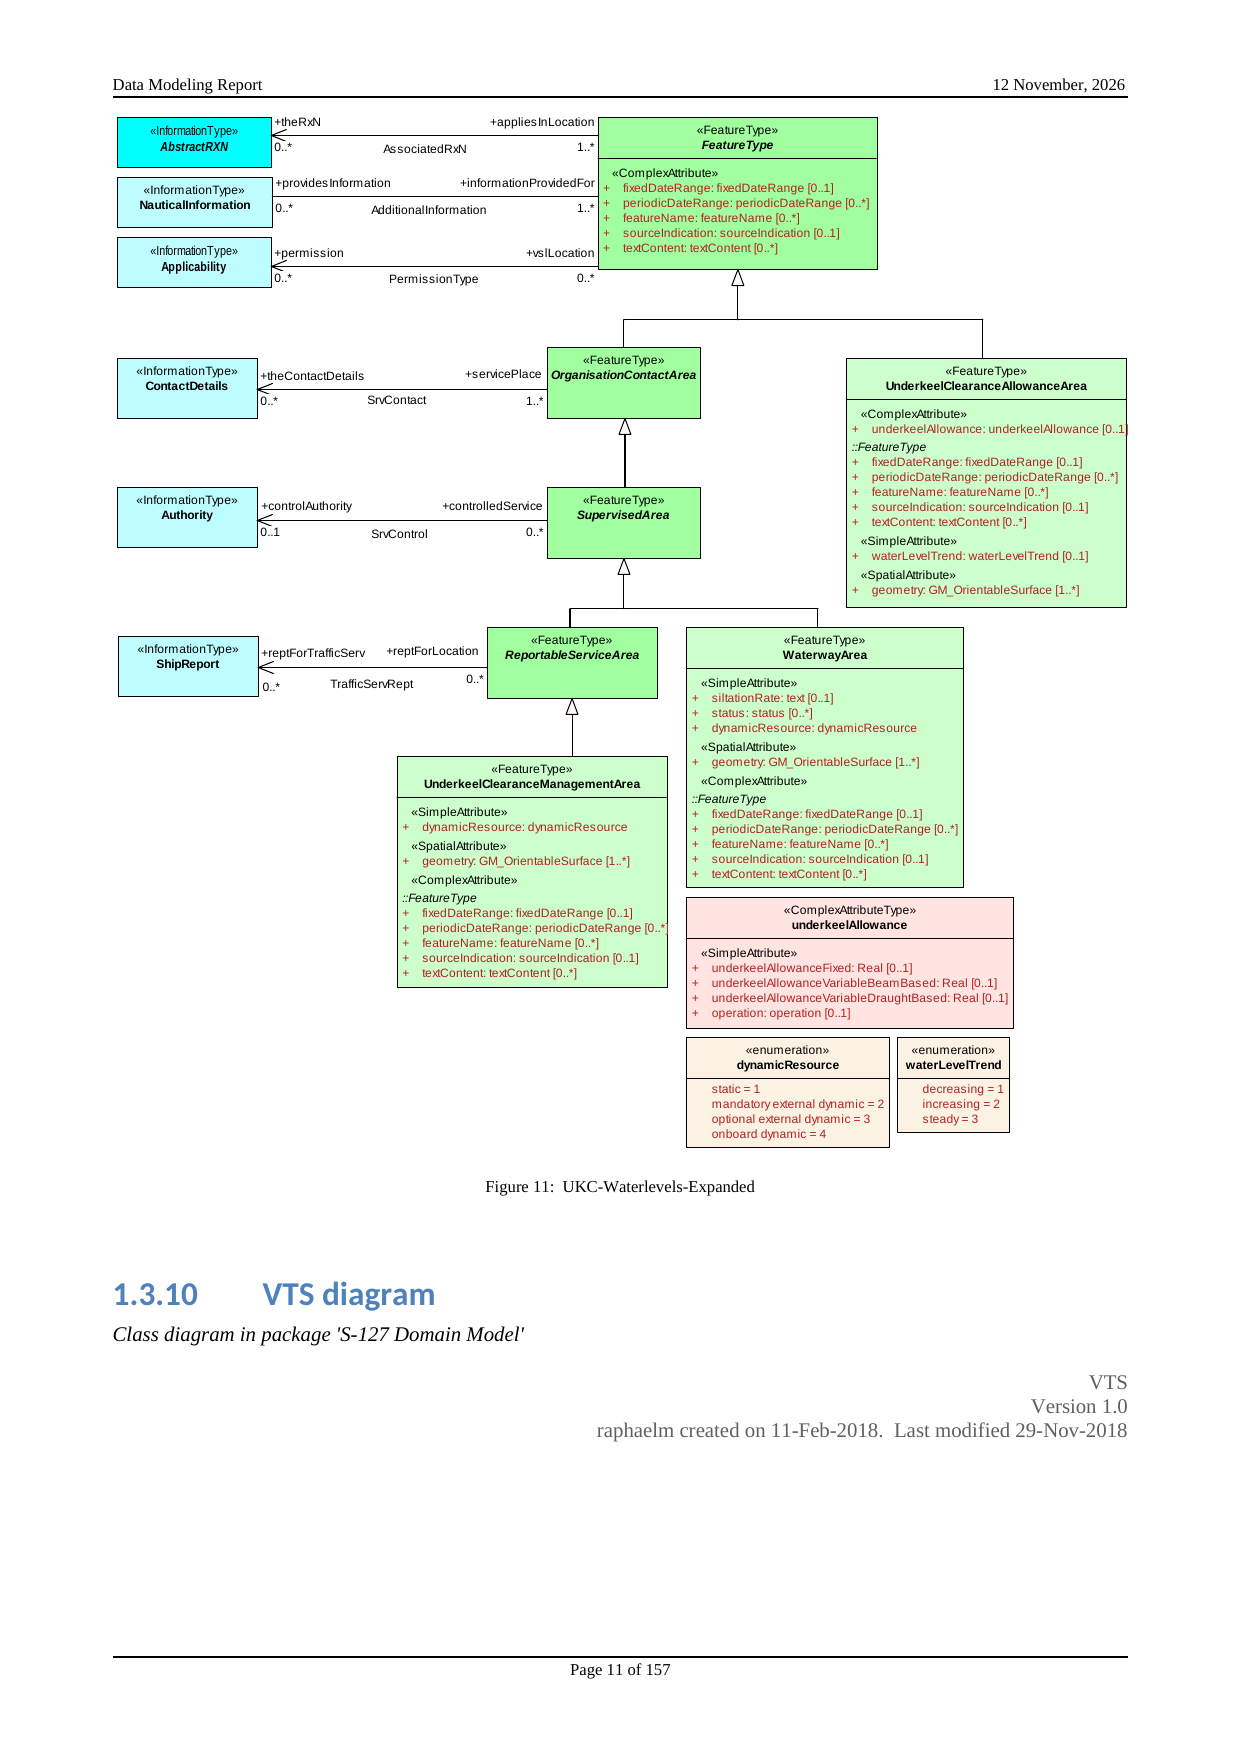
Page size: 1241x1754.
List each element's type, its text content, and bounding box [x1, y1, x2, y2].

text VTS [112, 1370, 1128, 1394]
text Version 1.0 [112, 1394, 1128, 1418]
text Class diagram in package 'S-127 Domain Model' [112, 1322, 1128, 1346]
text UKC-Waterlevels-Expanded [112, 1177, 1128, 1196]
text raphaelm created on 11-Feb-2018. Last modified 29-Nov-2018 [112, 1418, 1128, 1442]
subtitle VTS diagram [112, 1272, 1128, 1313]
